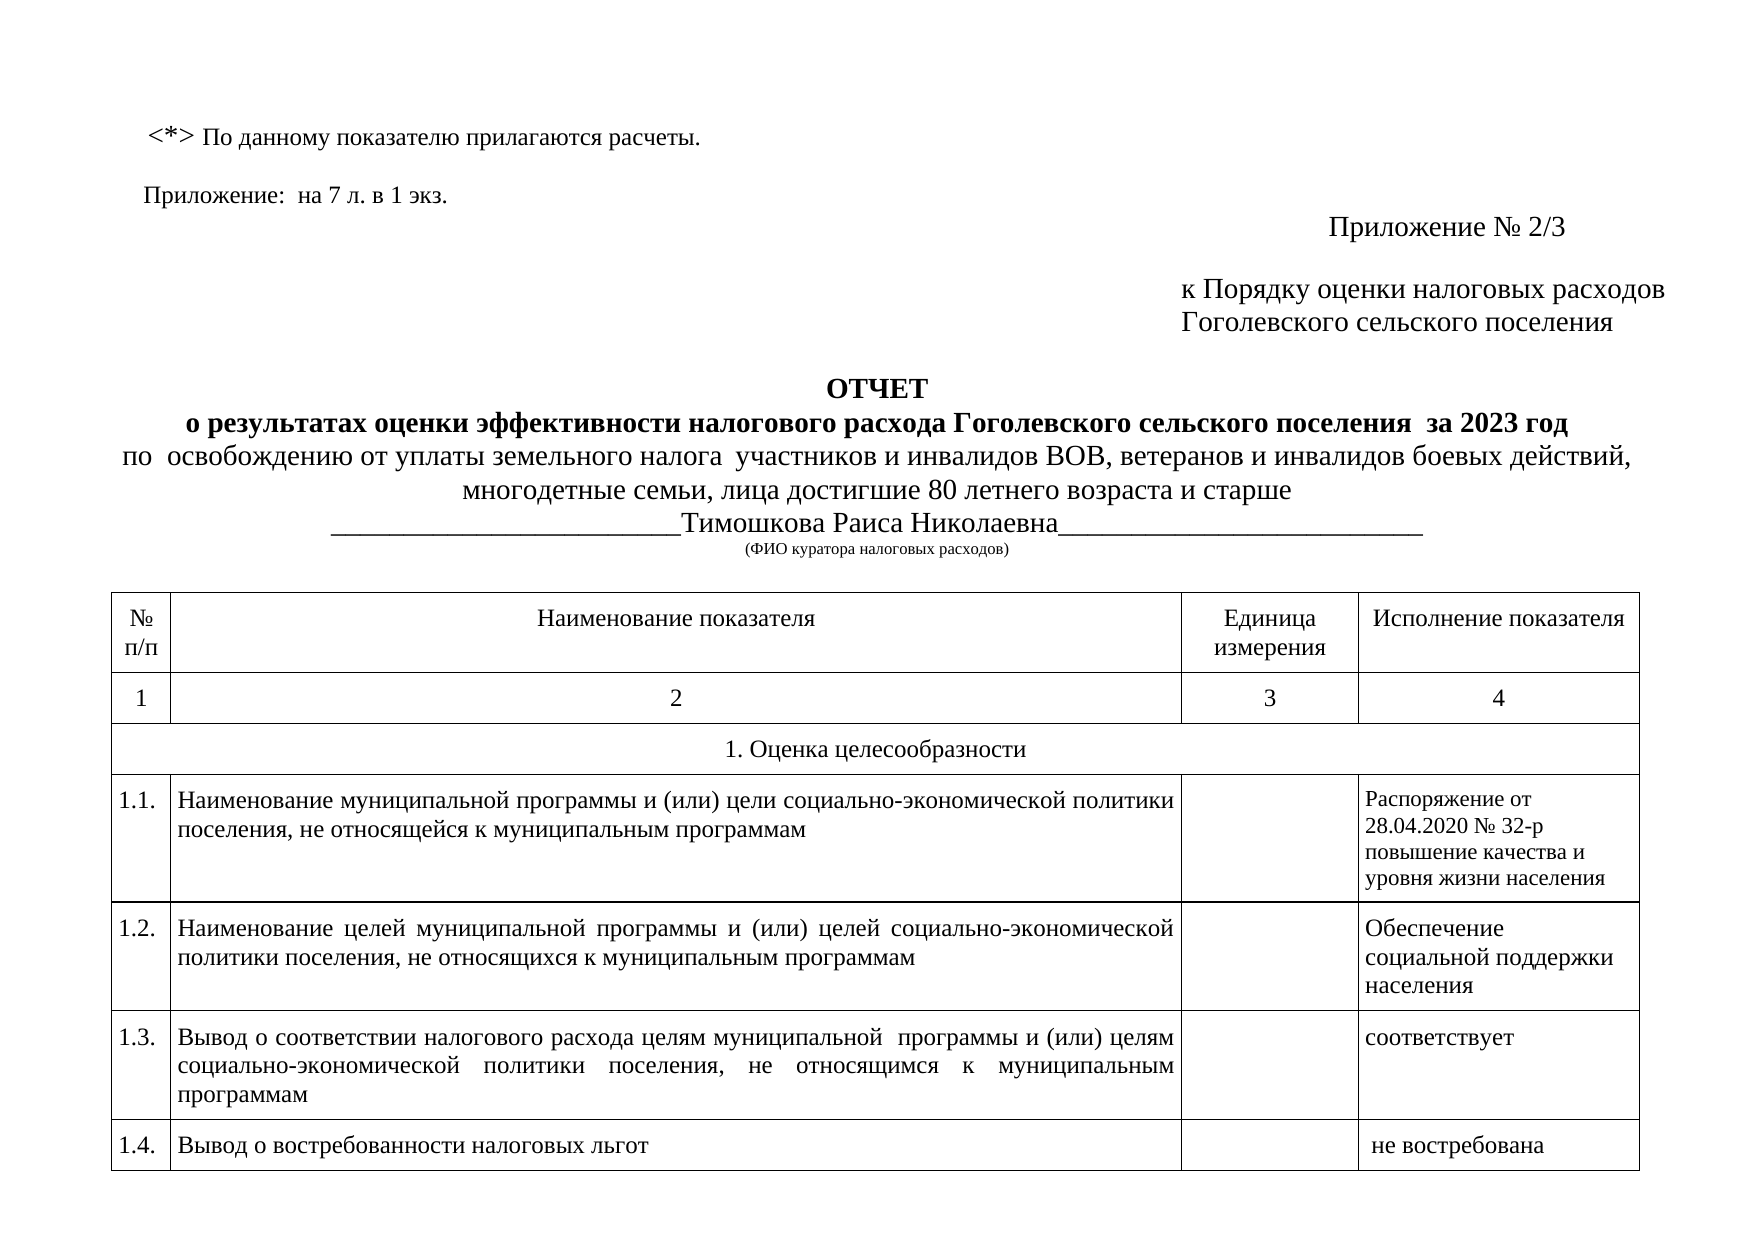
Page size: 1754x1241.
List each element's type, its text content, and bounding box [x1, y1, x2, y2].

text Приложение № 2/3 [1181, 209, 1713, 243]
table_cell Распоряжение от 28.04.2020 № 32-р повышение качества и уровня жизни населения [1359, 775, 1639, 901]
table_cell 4 [1359, 673, 1639, 723]
text Приложение: на 7 л. в 1 экз. [118, 180, 1636, 209]
table_cell 1.1. [112, 775, 170, 901]
table_header Наименование показателя [171, 593, 1181, 672]
text <*> По данному показателю прилагаются расчеты. [118, 118, 1636, 152]
text ________________________Тимошкова Раиса Николаевна_________________________ [118, 506, 1636, 539]
table_cell Вывод о востребованности налоговых льгот [171, 1120, 1181, 1169]
table_cell [1182, 903, 1358, 1010]
table_cell [1182, 775, 1358, 901]
table_cell 1.2. [112, 903, 170, 1010]
table_cell не востребована [1359, 1120, 1639, 1169]
text о результатах оценки эффективности налогового расхода Гоголевского сельского поселения за 2023 год [118, 405, 1636, 438]
table_cell Вывод о соответствии налогового расхода целям муниципальной программы и (или) целям социально-экономической политики поселения, не относящимся к муниципальным программам [171, 1011, 1181, 1118]
text по освобождению от уплаты земельного налога участников и инвалидов ВОВ, ветеранов и инвалидов боевых действий, многодетные семьи, лица достигшие 80 летнего возраста и старше [118, 438, 1636, 506]
table_cell 1. Оценка целесообразности [112, 724, 1639, 774]
table_header № п/п [112, 593, 170, 672]
table_cell Наименование целей муниципальной программы и (или) целей социально-экономической политики поселения, не относящихся к муниципальным программам [171, 903, 1181, 1010]
table_cell 3 [1182, 673, 1358, 723]
table_header Исполнение показателя [1359, 593, 1639, 672]
table_cell 1 [112, 673, 170, 723]
text ОТЧЕТ [118, 371, 1636, 405]
table_cell 2 [171, 673, 1181, 723]
table_cell соответствует [1359, 1011, 1639, 1118]
table_cell 1.3. [112, 1011, 170, 1118]
table_cell [1182, 1011, 1358, 1118]
table_cell Обеспечение социальной поддержки населения [1359, 903, 1639, 1010]
table_cell Наименование муниципальной программы и (или) цели социально-экономической политики поселения, не относящейся к муниципальным программам [171, 775, 1181, 901]
table_cell 1.4. [112, 1120, 170, 1169]
table_header Единица измерения [1182, 593, 1358, 672]
text к Порядку оценки налоговых расходов [1181, 243, 1713, 304]
text (ФИО куратора налоговых расходов) [118, 539, 1636, 558]
table_cell [1182, 1120, 1358, 1169]
text Гоголевского сельского поселения [1181, 304, 1713, 338]
